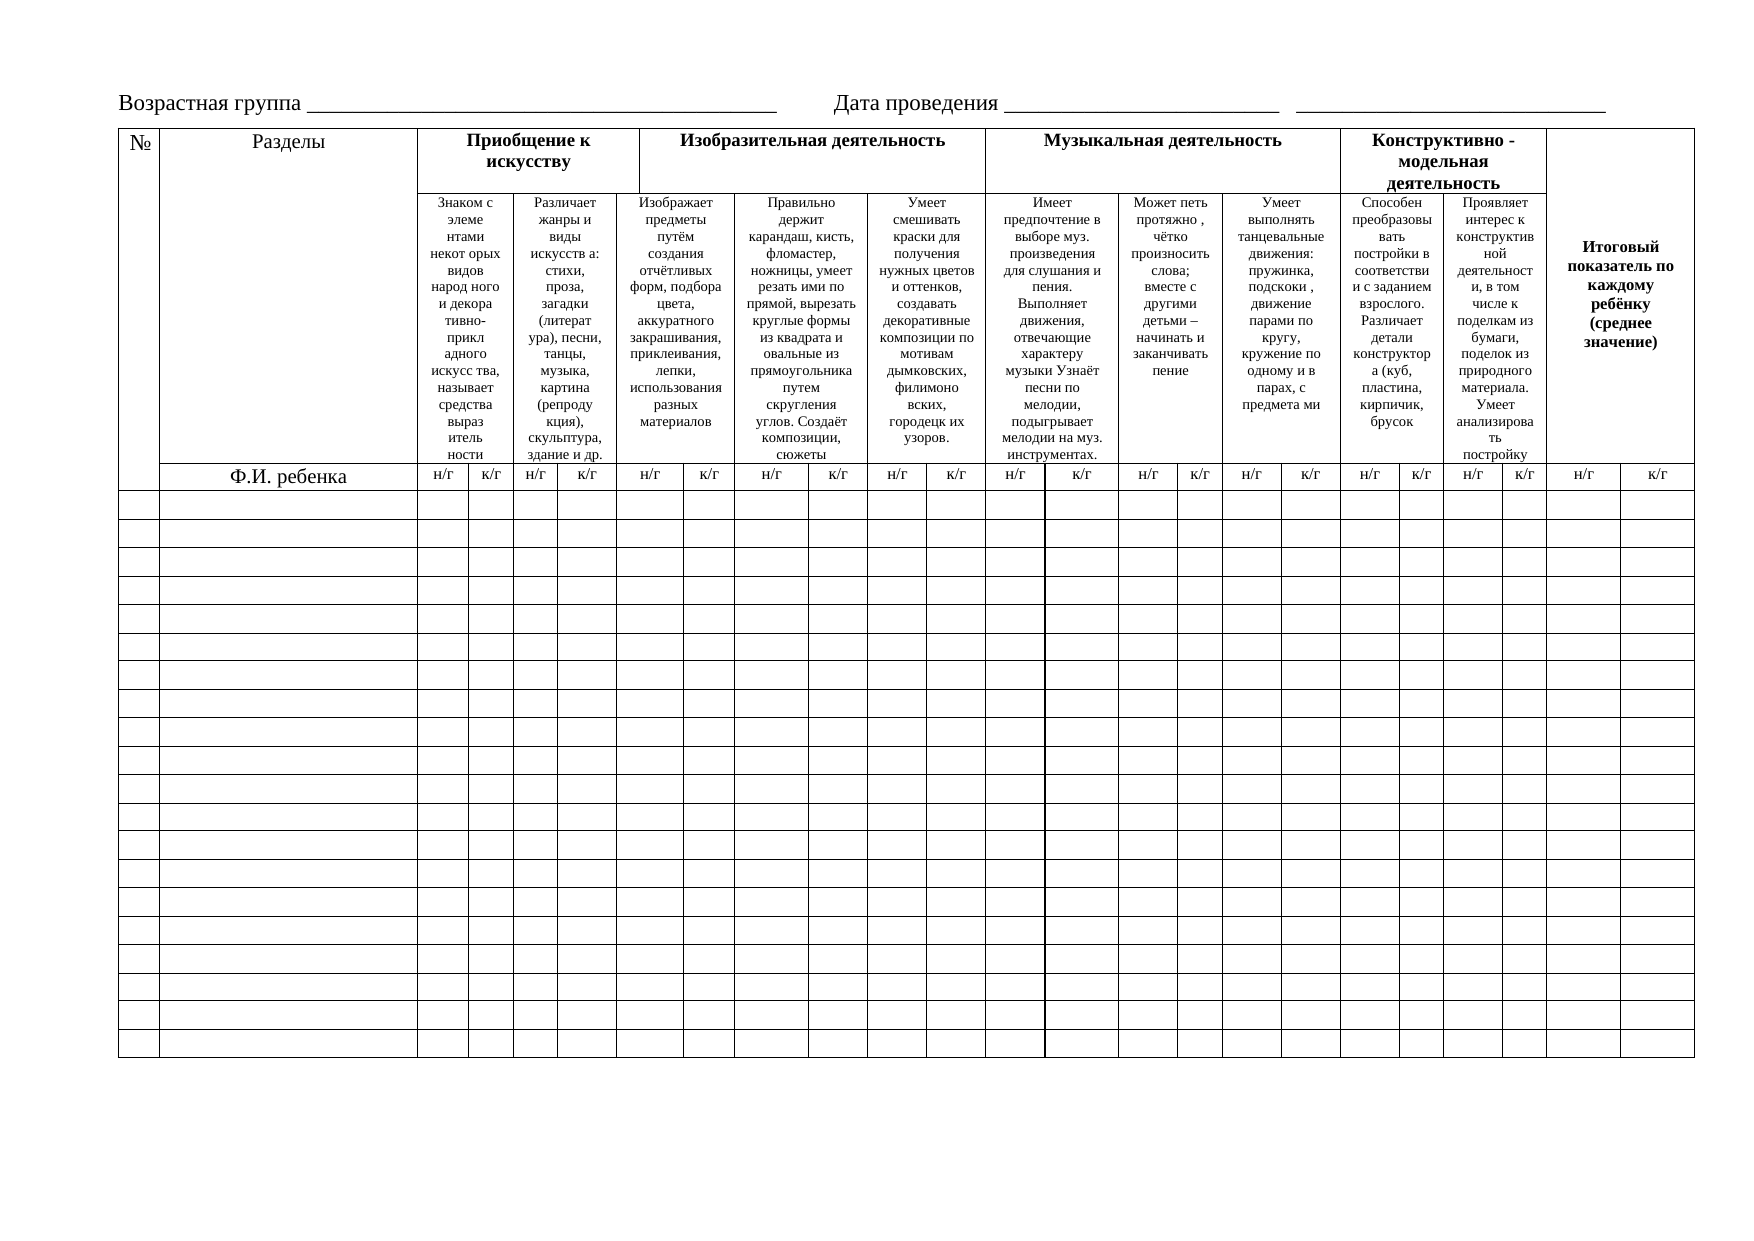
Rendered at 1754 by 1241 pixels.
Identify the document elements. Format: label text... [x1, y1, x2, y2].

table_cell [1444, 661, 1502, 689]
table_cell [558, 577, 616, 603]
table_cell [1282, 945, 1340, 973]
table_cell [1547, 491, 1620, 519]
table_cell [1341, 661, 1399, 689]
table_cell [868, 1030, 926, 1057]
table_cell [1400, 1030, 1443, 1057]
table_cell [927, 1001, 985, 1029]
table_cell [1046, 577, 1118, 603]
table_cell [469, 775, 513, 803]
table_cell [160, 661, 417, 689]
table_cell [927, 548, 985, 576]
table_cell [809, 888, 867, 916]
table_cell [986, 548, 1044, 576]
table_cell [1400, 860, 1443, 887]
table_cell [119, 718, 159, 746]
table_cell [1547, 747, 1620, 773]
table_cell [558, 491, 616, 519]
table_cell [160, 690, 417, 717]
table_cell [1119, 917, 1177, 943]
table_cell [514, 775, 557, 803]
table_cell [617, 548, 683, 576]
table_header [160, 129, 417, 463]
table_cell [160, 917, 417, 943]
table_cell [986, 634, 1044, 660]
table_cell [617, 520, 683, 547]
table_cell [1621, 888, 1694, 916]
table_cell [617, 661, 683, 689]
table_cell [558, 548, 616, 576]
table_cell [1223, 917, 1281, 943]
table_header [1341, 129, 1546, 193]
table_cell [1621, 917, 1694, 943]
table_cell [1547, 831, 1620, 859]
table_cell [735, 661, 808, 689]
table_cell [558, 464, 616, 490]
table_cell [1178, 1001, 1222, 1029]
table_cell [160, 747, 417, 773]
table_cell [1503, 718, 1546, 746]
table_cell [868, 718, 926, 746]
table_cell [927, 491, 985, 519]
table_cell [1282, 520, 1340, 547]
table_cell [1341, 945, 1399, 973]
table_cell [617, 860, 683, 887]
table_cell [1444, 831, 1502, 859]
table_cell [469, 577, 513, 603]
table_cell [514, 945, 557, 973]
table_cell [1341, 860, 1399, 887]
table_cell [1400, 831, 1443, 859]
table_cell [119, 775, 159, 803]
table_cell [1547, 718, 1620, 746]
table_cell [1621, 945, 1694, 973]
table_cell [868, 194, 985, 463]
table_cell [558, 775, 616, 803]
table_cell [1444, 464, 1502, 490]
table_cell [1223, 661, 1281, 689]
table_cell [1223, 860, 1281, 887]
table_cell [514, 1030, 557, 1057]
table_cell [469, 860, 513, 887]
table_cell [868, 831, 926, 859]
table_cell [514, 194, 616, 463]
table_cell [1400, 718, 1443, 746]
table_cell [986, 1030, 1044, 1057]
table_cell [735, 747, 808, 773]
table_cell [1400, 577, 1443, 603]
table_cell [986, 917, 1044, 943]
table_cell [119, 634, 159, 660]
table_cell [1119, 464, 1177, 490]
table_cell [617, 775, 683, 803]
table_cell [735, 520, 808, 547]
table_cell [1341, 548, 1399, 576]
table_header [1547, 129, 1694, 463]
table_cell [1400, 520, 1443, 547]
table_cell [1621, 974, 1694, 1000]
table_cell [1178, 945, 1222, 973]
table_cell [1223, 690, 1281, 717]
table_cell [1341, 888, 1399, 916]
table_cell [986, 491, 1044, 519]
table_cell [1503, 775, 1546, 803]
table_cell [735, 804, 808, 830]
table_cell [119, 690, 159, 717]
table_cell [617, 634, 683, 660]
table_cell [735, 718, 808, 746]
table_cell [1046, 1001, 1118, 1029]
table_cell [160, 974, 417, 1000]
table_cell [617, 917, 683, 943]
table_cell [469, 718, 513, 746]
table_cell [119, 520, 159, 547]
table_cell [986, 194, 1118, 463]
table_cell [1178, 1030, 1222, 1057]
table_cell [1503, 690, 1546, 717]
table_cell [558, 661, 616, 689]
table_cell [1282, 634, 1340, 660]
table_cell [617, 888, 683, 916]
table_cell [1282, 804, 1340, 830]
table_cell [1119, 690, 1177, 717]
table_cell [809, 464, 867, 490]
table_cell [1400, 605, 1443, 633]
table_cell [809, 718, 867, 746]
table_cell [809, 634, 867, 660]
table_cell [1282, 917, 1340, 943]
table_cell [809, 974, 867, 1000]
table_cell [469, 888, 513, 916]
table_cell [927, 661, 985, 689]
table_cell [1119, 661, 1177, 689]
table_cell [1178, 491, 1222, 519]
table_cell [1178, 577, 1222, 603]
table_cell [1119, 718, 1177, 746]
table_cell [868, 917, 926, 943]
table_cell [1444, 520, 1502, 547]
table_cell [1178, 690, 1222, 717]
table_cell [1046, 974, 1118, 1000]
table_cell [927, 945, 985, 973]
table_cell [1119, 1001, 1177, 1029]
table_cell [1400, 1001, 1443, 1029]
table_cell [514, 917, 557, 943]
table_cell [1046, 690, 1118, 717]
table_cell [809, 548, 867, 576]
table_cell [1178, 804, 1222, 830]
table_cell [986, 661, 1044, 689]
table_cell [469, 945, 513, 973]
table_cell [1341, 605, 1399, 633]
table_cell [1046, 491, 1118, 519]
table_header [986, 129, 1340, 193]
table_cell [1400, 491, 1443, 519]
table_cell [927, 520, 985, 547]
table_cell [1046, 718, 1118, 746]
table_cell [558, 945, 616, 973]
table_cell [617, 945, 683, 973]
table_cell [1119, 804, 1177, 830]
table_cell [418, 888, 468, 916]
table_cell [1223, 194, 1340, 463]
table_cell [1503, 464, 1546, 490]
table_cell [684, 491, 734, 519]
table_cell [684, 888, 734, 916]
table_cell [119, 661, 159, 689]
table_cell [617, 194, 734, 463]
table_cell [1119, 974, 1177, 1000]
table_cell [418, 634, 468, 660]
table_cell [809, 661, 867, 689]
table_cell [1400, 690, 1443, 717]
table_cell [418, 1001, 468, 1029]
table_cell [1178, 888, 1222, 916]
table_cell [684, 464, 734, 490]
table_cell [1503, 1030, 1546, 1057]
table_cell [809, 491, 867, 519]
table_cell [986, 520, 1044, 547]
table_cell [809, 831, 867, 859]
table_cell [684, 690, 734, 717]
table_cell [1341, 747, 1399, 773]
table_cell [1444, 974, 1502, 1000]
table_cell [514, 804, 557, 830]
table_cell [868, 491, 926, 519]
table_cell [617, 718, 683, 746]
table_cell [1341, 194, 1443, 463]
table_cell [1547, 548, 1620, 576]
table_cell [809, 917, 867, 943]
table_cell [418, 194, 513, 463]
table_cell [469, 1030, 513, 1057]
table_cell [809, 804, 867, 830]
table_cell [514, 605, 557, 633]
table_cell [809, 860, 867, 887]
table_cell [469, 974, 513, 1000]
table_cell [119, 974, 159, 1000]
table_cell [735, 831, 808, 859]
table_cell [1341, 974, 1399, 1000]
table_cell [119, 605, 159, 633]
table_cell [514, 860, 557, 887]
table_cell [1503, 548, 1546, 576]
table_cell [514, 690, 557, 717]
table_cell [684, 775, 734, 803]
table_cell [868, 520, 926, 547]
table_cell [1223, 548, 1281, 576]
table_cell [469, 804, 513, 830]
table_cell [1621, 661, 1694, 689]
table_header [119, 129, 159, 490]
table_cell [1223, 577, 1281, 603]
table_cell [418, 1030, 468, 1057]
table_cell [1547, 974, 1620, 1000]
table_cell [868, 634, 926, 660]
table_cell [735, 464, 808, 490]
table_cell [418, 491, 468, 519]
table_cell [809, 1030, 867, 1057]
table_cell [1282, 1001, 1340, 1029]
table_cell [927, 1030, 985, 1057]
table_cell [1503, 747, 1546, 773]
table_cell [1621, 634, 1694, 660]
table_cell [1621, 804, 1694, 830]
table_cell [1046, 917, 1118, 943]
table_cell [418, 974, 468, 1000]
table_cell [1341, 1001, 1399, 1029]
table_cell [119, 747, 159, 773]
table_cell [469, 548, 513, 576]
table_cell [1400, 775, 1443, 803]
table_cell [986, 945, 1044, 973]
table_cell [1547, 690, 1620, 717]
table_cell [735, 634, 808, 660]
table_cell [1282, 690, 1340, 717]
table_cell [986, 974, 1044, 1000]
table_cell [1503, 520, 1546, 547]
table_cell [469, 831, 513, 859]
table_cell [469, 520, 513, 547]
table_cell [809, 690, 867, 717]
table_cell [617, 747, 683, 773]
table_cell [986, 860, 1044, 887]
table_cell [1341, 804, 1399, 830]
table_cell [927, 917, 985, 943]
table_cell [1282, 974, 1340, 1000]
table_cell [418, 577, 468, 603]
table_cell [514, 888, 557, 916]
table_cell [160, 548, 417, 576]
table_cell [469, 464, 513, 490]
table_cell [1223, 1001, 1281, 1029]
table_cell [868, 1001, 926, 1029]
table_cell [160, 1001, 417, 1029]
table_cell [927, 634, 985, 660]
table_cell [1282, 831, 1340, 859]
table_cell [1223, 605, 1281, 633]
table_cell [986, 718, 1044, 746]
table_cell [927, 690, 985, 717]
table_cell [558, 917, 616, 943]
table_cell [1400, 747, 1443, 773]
text Возрастная группа _________________________________________ Дата проведения ________________________ ___________________________ [118, 89, 1636, 115]
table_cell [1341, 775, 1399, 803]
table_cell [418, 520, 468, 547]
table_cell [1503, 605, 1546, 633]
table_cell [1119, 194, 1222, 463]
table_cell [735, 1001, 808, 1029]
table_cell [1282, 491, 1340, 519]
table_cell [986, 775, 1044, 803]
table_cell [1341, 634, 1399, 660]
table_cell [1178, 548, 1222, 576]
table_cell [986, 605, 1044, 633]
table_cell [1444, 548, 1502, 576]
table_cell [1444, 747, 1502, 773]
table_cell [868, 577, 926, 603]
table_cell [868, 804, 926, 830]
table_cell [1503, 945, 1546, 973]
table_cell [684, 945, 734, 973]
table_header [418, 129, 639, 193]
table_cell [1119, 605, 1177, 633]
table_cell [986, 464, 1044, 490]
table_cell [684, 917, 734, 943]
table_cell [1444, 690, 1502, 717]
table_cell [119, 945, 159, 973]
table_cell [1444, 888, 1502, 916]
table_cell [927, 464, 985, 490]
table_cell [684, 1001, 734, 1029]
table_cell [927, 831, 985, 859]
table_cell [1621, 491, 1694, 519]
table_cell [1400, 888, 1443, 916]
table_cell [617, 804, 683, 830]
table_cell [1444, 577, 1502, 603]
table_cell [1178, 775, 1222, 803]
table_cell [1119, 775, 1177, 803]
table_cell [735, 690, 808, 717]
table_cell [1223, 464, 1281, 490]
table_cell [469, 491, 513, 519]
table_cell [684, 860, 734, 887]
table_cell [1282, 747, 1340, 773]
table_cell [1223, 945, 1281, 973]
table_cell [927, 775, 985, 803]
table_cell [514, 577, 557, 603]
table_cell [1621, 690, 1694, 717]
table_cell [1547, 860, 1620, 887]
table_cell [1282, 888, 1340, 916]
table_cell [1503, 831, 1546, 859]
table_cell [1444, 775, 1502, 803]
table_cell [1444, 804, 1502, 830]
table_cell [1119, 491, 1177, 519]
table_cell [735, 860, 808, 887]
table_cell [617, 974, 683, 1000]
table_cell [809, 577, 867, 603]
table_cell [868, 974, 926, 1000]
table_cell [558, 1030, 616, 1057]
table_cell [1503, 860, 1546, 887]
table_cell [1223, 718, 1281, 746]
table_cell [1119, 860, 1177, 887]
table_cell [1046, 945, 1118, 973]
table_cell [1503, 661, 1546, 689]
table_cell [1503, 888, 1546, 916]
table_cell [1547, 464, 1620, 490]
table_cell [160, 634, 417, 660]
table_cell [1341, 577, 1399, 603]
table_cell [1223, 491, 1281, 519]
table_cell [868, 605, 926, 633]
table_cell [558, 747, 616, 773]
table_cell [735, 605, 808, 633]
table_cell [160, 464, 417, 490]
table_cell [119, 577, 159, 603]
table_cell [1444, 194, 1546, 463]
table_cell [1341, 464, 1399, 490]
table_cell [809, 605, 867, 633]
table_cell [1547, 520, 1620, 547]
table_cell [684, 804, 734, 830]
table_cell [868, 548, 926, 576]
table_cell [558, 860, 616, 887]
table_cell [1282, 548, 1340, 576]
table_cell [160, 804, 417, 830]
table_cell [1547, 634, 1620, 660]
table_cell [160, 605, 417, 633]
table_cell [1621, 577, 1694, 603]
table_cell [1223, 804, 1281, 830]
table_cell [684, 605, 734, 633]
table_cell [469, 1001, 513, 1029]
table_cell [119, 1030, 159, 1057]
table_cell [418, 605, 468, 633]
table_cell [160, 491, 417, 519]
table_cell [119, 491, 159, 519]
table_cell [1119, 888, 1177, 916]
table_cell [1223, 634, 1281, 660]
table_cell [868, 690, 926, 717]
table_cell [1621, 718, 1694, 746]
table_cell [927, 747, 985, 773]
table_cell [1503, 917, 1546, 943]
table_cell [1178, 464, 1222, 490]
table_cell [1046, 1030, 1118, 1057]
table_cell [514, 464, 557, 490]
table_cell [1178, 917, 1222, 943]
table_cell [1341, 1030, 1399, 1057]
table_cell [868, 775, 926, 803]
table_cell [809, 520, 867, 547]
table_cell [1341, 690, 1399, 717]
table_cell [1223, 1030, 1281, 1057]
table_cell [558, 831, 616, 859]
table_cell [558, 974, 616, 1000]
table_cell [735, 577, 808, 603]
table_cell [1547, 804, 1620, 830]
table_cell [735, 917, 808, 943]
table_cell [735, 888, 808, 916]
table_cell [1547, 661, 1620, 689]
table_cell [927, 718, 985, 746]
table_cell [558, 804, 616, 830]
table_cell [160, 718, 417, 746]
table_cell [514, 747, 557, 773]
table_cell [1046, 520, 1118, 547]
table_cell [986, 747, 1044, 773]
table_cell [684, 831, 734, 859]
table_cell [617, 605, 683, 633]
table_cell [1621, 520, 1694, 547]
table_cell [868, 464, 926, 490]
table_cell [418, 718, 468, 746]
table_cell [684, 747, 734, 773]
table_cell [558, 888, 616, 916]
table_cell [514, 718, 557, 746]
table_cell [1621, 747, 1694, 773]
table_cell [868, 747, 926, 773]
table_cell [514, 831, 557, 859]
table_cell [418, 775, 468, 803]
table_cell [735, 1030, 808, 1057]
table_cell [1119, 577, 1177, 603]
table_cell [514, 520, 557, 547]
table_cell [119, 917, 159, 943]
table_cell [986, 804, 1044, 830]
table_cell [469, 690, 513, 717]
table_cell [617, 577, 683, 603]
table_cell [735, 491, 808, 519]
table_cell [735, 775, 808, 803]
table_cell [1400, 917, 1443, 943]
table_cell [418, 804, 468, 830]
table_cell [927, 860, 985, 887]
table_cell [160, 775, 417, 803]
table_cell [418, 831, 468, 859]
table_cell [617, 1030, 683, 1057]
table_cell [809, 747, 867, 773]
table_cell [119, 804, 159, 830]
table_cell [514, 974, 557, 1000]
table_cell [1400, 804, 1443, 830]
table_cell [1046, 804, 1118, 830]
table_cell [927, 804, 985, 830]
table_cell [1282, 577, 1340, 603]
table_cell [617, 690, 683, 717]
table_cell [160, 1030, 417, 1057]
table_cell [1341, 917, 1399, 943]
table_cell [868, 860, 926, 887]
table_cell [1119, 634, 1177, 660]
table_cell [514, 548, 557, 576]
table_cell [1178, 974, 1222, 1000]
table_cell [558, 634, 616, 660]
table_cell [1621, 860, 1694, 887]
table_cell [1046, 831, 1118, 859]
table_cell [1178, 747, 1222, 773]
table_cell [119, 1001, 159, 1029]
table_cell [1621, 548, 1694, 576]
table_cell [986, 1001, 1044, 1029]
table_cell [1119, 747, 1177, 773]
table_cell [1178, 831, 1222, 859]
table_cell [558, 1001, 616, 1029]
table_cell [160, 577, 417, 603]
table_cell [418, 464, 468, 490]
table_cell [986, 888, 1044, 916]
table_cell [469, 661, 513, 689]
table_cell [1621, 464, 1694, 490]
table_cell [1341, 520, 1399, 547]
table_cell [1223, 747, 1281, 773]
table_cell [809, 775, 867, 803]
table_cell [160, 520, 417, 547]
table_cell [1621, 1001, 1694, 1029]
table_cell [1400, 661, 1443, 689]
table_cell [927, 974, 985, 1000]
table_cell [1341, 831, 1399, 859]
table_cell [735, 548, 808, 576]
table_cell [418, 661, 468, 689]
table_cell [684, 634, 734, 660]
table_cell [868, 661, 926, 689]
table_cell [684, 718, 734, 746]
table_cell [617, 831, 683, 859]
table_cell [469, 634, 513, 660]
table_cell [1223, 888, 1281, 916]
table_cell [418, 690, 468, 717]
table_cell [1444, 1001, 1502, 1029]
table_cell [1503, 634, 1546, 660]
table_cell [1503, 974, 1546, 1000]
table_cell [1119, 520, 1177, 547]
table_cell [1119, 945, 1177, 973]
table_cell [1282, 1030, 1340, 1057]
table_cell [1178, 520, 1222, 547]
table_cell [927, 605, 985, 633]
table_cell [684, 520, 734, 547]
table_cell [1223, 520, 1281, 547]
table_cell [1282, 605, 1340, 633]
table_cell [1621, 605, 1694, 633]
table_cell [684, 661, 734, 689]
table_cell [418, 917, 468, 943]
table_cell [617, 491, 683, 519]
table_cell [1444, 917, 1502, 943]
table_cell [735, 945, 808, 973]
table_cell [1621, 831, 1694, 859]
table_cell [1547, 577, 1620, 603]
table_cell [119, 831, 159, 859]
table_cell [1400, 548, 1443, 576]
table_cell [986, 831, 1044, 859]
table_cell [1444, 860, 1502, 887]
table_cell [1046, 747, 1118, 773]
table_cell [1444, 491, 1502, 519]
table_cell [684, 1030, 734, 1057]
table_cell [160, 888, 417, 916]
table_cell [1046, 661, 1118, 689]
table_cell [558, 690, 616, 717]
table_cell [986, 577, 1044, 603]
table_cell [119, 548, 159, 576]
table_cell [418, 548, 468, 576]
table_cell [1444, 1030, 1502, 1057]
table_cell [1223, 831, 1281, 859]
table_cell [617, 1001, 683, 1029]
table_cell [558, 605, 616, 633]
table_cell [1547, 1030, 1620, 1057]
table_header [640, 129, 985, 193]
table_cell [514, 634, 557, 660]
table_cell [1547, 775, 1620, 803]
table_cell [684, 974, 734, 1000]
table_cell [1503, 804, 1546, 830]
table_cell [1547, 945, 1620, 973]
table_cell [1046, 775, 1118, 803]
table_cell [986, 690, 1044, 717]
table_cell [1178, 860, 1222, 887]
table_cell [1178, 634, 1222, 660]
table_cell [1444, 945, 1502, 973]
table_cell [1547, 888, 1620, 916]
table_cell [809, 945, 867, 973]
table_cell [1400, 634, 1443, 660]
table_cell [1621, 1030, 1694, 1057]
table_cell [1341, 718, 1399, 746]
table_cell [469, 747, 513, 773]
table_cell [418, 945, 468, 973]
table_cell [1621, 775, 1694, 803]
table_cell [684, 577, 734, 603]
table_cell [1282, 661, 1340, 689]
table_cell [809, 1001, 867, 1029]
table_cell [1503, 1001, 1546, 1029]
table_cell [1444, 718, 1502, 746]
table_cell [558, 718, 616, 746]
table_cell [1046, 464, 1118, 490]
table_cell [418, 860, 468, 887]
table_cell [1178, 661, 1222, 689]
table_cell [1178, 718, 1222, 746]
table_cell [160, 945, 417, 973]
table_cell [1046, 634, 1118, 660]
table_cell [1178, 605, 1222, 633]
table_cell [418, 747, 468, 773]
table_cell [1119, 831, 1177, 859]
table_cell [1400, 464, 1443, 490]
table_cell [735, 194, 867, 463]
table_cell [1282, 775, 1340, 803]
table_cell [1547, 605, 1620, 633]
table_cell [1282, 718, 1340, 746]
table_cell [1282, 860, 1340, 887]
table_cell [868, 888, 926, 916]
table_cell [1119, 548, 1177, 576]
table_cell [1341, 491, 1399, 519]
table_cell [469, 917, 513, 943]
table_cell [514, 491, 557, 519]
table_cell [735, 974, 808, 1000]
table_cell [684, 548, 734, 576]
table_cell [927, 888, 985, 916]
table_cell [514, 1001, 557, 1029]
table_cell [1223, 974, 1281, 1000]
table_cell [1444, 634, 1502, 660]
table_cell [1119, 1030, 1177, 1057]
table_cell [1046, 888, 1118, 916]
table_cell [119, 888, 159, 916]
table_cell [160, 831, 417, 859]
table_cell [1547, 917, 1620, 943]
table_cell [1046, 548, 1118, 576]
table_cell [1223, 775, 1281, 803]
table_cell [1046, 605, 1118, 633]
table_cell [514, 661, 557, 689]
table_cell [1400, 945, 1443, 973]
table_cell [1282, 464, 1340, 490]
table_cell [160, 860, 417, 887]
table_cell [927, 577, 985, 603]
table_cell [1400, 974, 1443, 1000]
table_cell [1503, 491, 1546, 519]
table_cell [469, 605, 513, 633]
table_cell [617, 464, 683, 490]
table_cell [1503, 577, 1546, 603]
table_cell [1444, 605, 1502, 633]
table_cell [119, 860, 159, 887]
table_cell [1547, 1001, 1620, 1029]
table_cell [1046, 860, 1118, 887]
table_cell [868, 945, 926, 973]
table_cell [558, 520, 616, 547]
